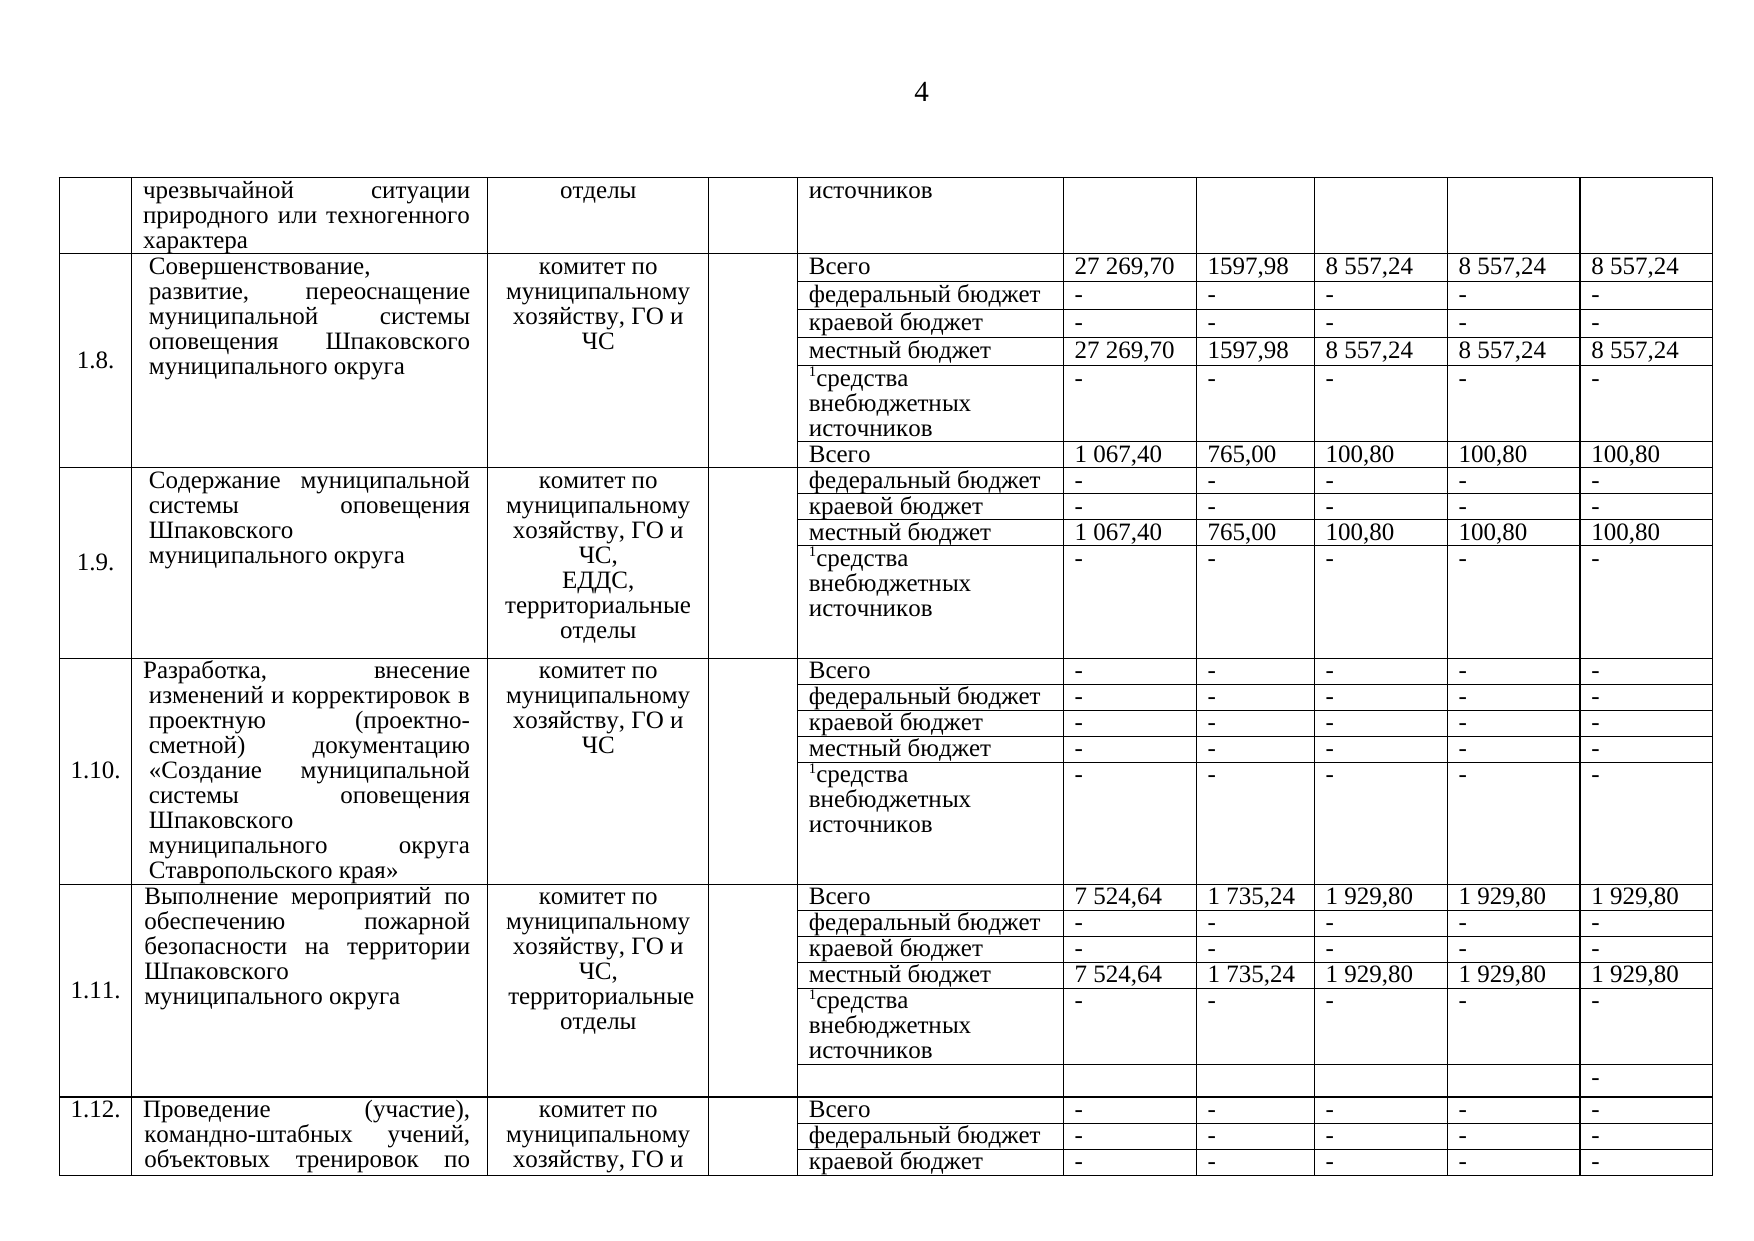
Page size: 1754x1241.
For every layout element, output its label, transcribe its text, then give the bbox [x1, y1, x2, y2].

table_cell 1средства внебюджетных источников [798, 546, 1063, 658]
table_cell - [1064, 310, 1196, 337]
table_cell - [1197, 659, 1314, 684]
table_cell 1средства внебюджетных источников [798, 763, 1063, 884]
table_cell местный бюджет [798, 737, 1063, 762]
table_cell комитет по муниципальному хозяйству, ГО и ЧС [488, 254, 708, 467]
table_cell - [1315, 494, 1447, 519]
table_cell местный бюджет [798, 338, 1063, 365]
table_cell - [1581, 911, 1712, 936]
table_cell комитет по муниципальному хозяйству, ГО и ЧС [488, 659, 708, 884]
table_cell - [1581, 494, 1712, 519]
table_cell - [1197, 1150, 1314, 1174]
table_cell [1197, 1065, 1314, 1096]
table_cell - [1581, 763, 1712, 884]
table_cell федеральный бюджет [798, 468, 1063, 493]
table_cell - [1581, 282, 1712, 309]
table_cell - [1064, 659, 1196, 684]
table_cell 1 067,40 [1064, 442, 1196, 467]
table_cell - [1581, 937, 1712, 962]
table_cell - [1197, 711, 1314, 736]
table_cell - [1581, 659, 1712, 684]
table_cell 100,80 [1315, 442, 1447, 467]
table_cell - [1448, 937, 1579, 962]
table_cell - [1315, 659, 1447, 684]
table_cell - [1197, 685, 1314, 710]
table_cell - [1581, 178, 1712, 253]
table_cell - [1315, 1098, 1447, 1122]
table_cell Всего [798, 885, 1063, 910]
table_cell - [1064, 282, 1196, 309]
table_cell 100,80 [1448, 442, 1579, 467]
table_cell 1.12. [60, 1098, 131, 1174]
table_cell [1448, 1065, 1579, 1096]
table_cell - [1064, 763, 1196, 884]
table_cell комитет по муниципальному хозяйству, ГО и ЧС, ЕДДС, территориальные отделы [488, 1098, 708, 1174]
table_cell - [1197, 937, 1314, 962]
table_cell - [1315, 1150, 1447, 1174]
table_cell - [1448, 282, 1579, 309]
table_cell 1.9. [60, 468, 131, 658]
table_cell федеральный бюджет [798, 685, 1063, 710]
table_cell Всего [798, 1098, 1063, 1122]
table_cell - [1197, 911, 1314, 936]
table_cell федеральный бюджет [798, 1124, 1063, 1148]
table_cell - [1064, 1098, 1196, 1122]
table_cell - [1581, 468, 1712, 493]
table_cell - [1315, 685, 1447, 710]
table_cell - [1197, 468, 1314, 493]
table_cell Содержание муниципальной системы оповещения Шпаковского муниципального округа [132, 468, 487, 658]
table_cell 8 557,24 [1315, 338, 1447, 365]
table_cell - [1197, 494, 1314, 519]
table_cell - [1064, 989, 1196, 1064]
table_cell краевой бюджет [798, 1150, 1063, 1174]
table_cell [709, 254, 797, 467]
table_cell - [1581, 711, 1712, 736]
table_cell 100,80 [1581, 442, 1712, 467]
table_cell 8 557,24 [1448, 254, 1579, 281]
table_cell - [1315, 546, 1447, 658]
table_cell 1.11. [60, 885, 131, 1096]
table_cell - [1197, 1124, 1314, 1148]
table_cell 8 557,24 [1315, 254, 1447, 281]
table_cell 1 929,80 [1581, 885, 1712, 910]
table_cell 8 557,24 [1581, 338, 1712, 365]
table_cell - [1064, 737, 1196, 762]
table_cell - [1581, 366, 1712, 441]
table_cell - [1064, 366, 1196, 441]
table_cell - [1064, 468, 1196, 493]
table_cell - [1315, 366, 1447, 441]
table_cell - [1448, 1098, 1579, 1122]
table_cell местный бюджет [798, 520, 1063, 545]
table_cell - [1315, 178, 1447, 253]
table_cell 1 735,24 [1197, 885, 1314, 910]
table_cell - [1315, 911, 1447, 936]
table_cell [1315, 1065, 1447, 1096]
table_cell федеральный бюджет [798, 911, 1063, 936]
table_cell - [1315, 1124, 1447, 1148]
table_cell - [1197, 178, 1314, 253]
table_cell 765,00 [1197, 442, 1314, 467]
table_cell Всего [798, 442, 1063, 467]
table_cell 1597,98 [1197, 254, 1314, 281]
table_cell комитет по муниципальному хозяйству, ГО и ЧС, ЕДДС, территориальные отделы [488, 468, 708, 658]
table_cell - [1448, 911, 1579, 936]
table_cell 1.8. [60, 254, 131, 467]
table_cell 100,80 [1448, 520, 1579, 545]
table_cell [709, 885, 797, 1096]
table_cell 1 735,24 [1197, 963, 1314, 988]
table_cell 1средства внебюджетных источников [798, 366, 1063, 441]
table_cell [798, 1065, 1063, 1096]
table_cell 1 067,40 [1064, 520, 1196, 545]
table_cell - [1064, 937, 1196, 962]
table_cell - [1448, 1150, 1579, 1174]
table_cell местный бюджет [798, 963, 1063, 988]
table_cell краевой бюджет [798, 494, 1063, 519]
table_cell - [1315, 737, 1447, 762]
table_cell - [1448, 711, 1579, 736]
table_cell 1 929,80 [1448, 885, 1579, 910]
table_cell - [1064, 546, 1196, 658]
table_cell 1средства внебюджетных источников [798, 989, 1063, 1064]
table_cell [709, 659, 797, 884]
table_cell 1 929,80 [1581, 963, 1712, 988]
table_cell краевой бюджет [798, 711, 1063, 736]
table_cell - [1581, 1065, 1712, 1096]
table_cell Проведение (участие), командно-штабных учений, объектовых тренировок по действиям при угрозе и (или) возникновении чрезвычайных ситуаций, пожаров [132, 1098, 487, 1174]
table_cell - [1448, 989, 1579, 1064]
table_cell - [1315, 310, 1447, 337]
table_cell Разработка, внесение изменений и корректировок в проектную (проектно-сметной) документацию «Создание муниципальной системы оповещения Шпаковского муниципального округа Ставропольского края» [132, 659, 487, 884]
table_cell - [1581, 737, 1712, 762]
table_cell - [1581, 989, 1712, 1064]
table_cell - [1448, 659, 1579, 684]
table_cell - [1197, 366, 1314, 441]
table_cell [709, 468, 797, 658]
table_cell 1 929,80 [1315, 963, 1447, 988]
table_cell [1064, 1065, 1196, 1096]
table_cell [709, 1098, 797, 1174]
table_cell федеральный бюджет [798, 282, 1063, 309]
table_cell - [1448, 1124, 1579, 1148]
table_cell 100,80 [1581, 520, 1712, 545]
table_cell - [1448, 546, 1579, 658]
table_cell - [1581, 685, 1712, 710]
table_cell - [1064, 1124, 1196, 1148]
table_cell - [1064, 1150, 1196, 1174]
table_cell - [1197, 989, 1314, 1064]
table_cell - [1315, 282, 1447, 309]
table_cell 27 269,70 [1064, 338, 1196, 365]
table_cell - [1448, 178, 1579, 253]
table_cell Совершенствование, развитие, переоснащение муниципальной системы оповещения Шпаковского муниципального округа [132, 254, 487, 467]
table_cell - [1197, 282, 1314, 309]
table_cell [798, 178, 1063, 253]
table_cell - [1448, 685, 1579, 710]
table_cell - [1064, 178, 1196, 253]
table_cell 7 524,64 [1064, 963, 1196, 988]
table_cell - [1315, 763, 1447, 884]
table_cell 100,80 [1315, 520, 1447, 545]
table_cell 8 557,24 [1581, 254, 1712, 281]
table_cell - [1197, 763, 1314, 884]
table_cell 1597,98 [1197, 338, 1314, 365]
table_cell - [1197, 737, 1314, 762]
table_cell Выполнение мероприятий по обеспечению пожарной безопасности на территории Шпаковского муниципального округа [132, 885, 487, 1096]
table_cell 765,00 [1197, 520, 1314, 545]
table_cell - [1315, 468, 1447, 493]
table_cell - [1064, 711, 1196, 736]
table_cell - [1581, 546, 1712, 658]
table_cell - [1581, 1124, 1712, 1148]
table_cell - [1581, 1098, 1712, 1122]
table_cell - [1448, 494, 1579, 519]
table_cell краевой бюджет [798, 937, 1063, 962]
table_cell - [1448, 468, 1579, 493]
table_cell - [1315, 711, 1447, 736]
table_cell - [1064, 494, 1196, 519]
table_cell - [1315, 937, 1447, 962]
table_cell - [1448, 366, 1579, 441]
table_cell - [1064, 685, 1196, 710]
table_cell краевой бюджет [798, 310, 1063, 337]
table_cell Всего [798, 659, 1063, 684]
table_cell - [1448, 310, 1579, 337]
table_cell 8 557,24 [1448, 338, 1579, 365]
table_cell - [1064, 911, 1196, 936]
table_cell - [1197, 546, 1314, 658]
table_cell 1 929,80 [1448, 963, 1579, 988]
table_cell - [1448, 737, 1579, 762]
table_cell - [1581, 1150, 1712, 1174]
table_cell - [1448, 763, 1579, 884]
table_cell 27 269,70 [1064, 254, 1196, 281]
table_cell - [1197, 310, 1314, 337]
table_cell Всего [798, 254, 1063, 281]
table_cell 1 929,80 [1315, 885, 1447, 910]
table_cell 1.10. [60, 659, 131, 884]
table_cell комитет по муниципальному хозяйству, ГО и ЧС, территориальные отделы [488, 885, 708, 1096]
table_cell - [1581, 310, 1712, 337]
table_cell - [1197, 1098, 1314, 1122]
table_cell 7 524,64 [1064, 885, 1196, 910]
table_cell - [1315, 989, 1447, 1064]
